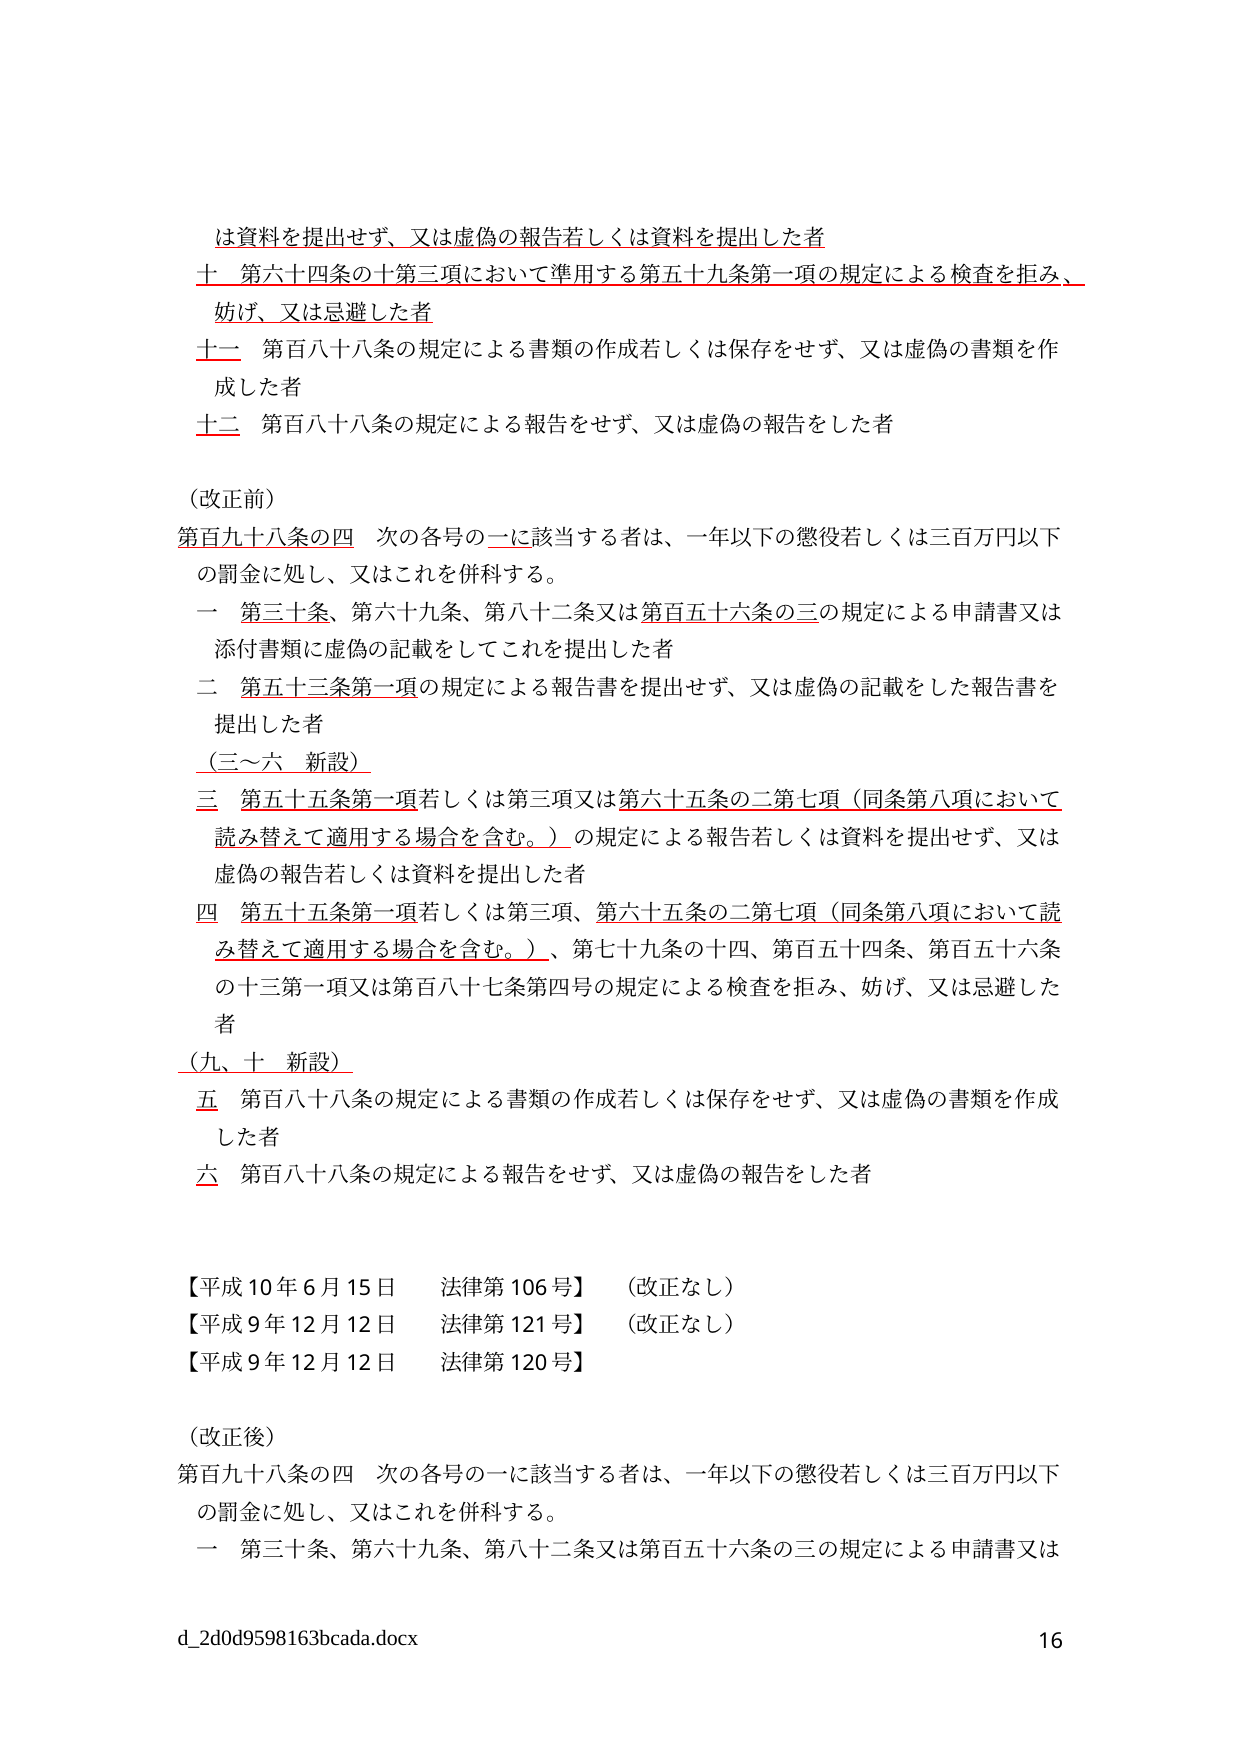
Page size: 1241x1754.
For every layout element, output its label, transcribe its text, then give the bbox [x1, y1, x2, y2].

text （改正前） [177, 479, 1063, 517]
text 三 第五十五条第一項若しくは第三項又は第六十五条の二第七項（同条第八項において読み替えて適用する場合を含む。）の規定による報告若しくは資料を提出せず、又は虚偽の報告若しくは資料を提出した者 [196, 779, 1063, 892]
text 一 第三十条、第六十九条、第八十二条又は第百五十六条の三の規定による申請書又は添付書類に虚偽の記載をしてこれを提出した者 [196, 592, 1063, 667]
text 【平成9年12月12日 法律第121号】 （改正なし） [177, 1304, 1063, 1342]
text 二 第五十三条第一項の規定による報告書を提出せず、又は虚偽の記載をした報告書を提出した者 [196, 667, 1063, 742]
text 第百九十八条の四 次の各号の一に該当する者は、一年以下の懲役若しくは三百万円以下の罰金に処し、又はこれを併科する。 [177, 1454, 1063, 1529]
text 【平成10年6月15日 法律第106号】 （改正なし） [177, 1267, 1063, 1304]
text 六 第百八十八条の規定による報告をせず、又は虚偽の報告をした者 [196, 1154, 1063, 1192]
text 四 第五十五条第一項若しくは第三項、第六十五条の二第七項（同条第八項において読み替えて適用する場合を含む。）、第七十九条の十四、第百五十四条、第百五十六条の十三第一項又は第百八十七条第四号の規定による検査を拒み、妨げ、又は忌避した者 [196, 892, 1063, 1042]
text （九、十 新設） [177, 1042, 1063, 1079]
text 十一 第百八十八条の規定による書類の作成若しくは保存をせず、又は虚偽の書類を作成した者 [196, 329, 1063, 404]
text 十 第六十四条の十第三項において準用する第五十九条第一項の規定による検査を拒み、妨げ、又は忌避した者 [196, 254, 1063, 329]
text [196, 217, 1063, 254]
text （改正後） [177, 1417, 1063, 1454]
text （三～六 新設） [196, 742, 1063, 779]
text 【平成9年12月12日 法律第120号】 [177, 1342, 1063, 1379]
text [196, 1529, 1063, 1567]
text 五 第百八十八条の規定による書類の作成若しくは保存をせず、又は虚偽の書類を作成した者 [196, 1079, 1063, 1154]
text 第百九十八条の四 次の各号の一に該当する者は、一年以下の懲役若しくは三百万円以下の罰金に処し、又はこれを併科する。 [177, 517, 1063, 592]
text 十二 第百八十八条の規定による報告をせず、又は虚偽の報告をした者 [196, 404, 1063, 442]
